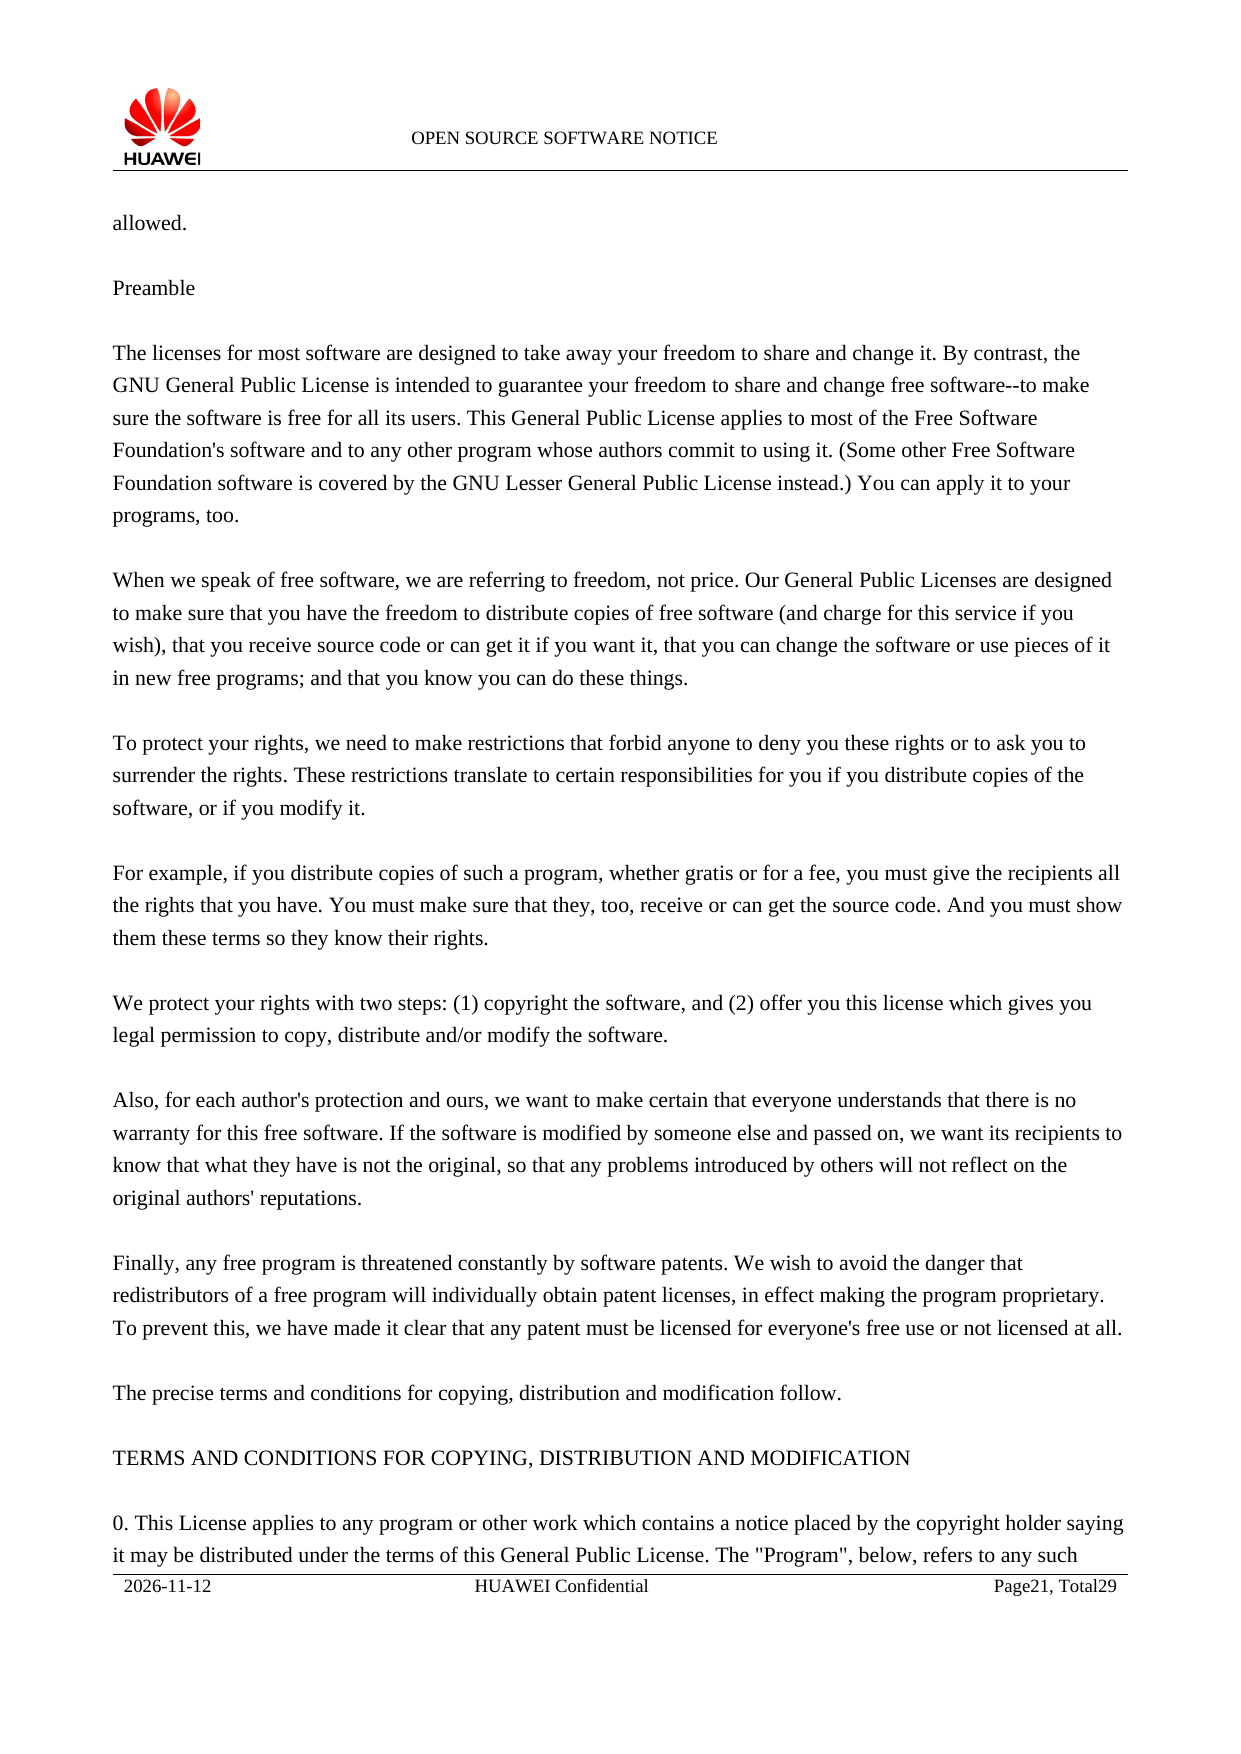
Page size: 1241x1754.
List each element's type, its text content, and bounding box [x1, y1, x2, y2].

picture [124, 88, 201, 165]
